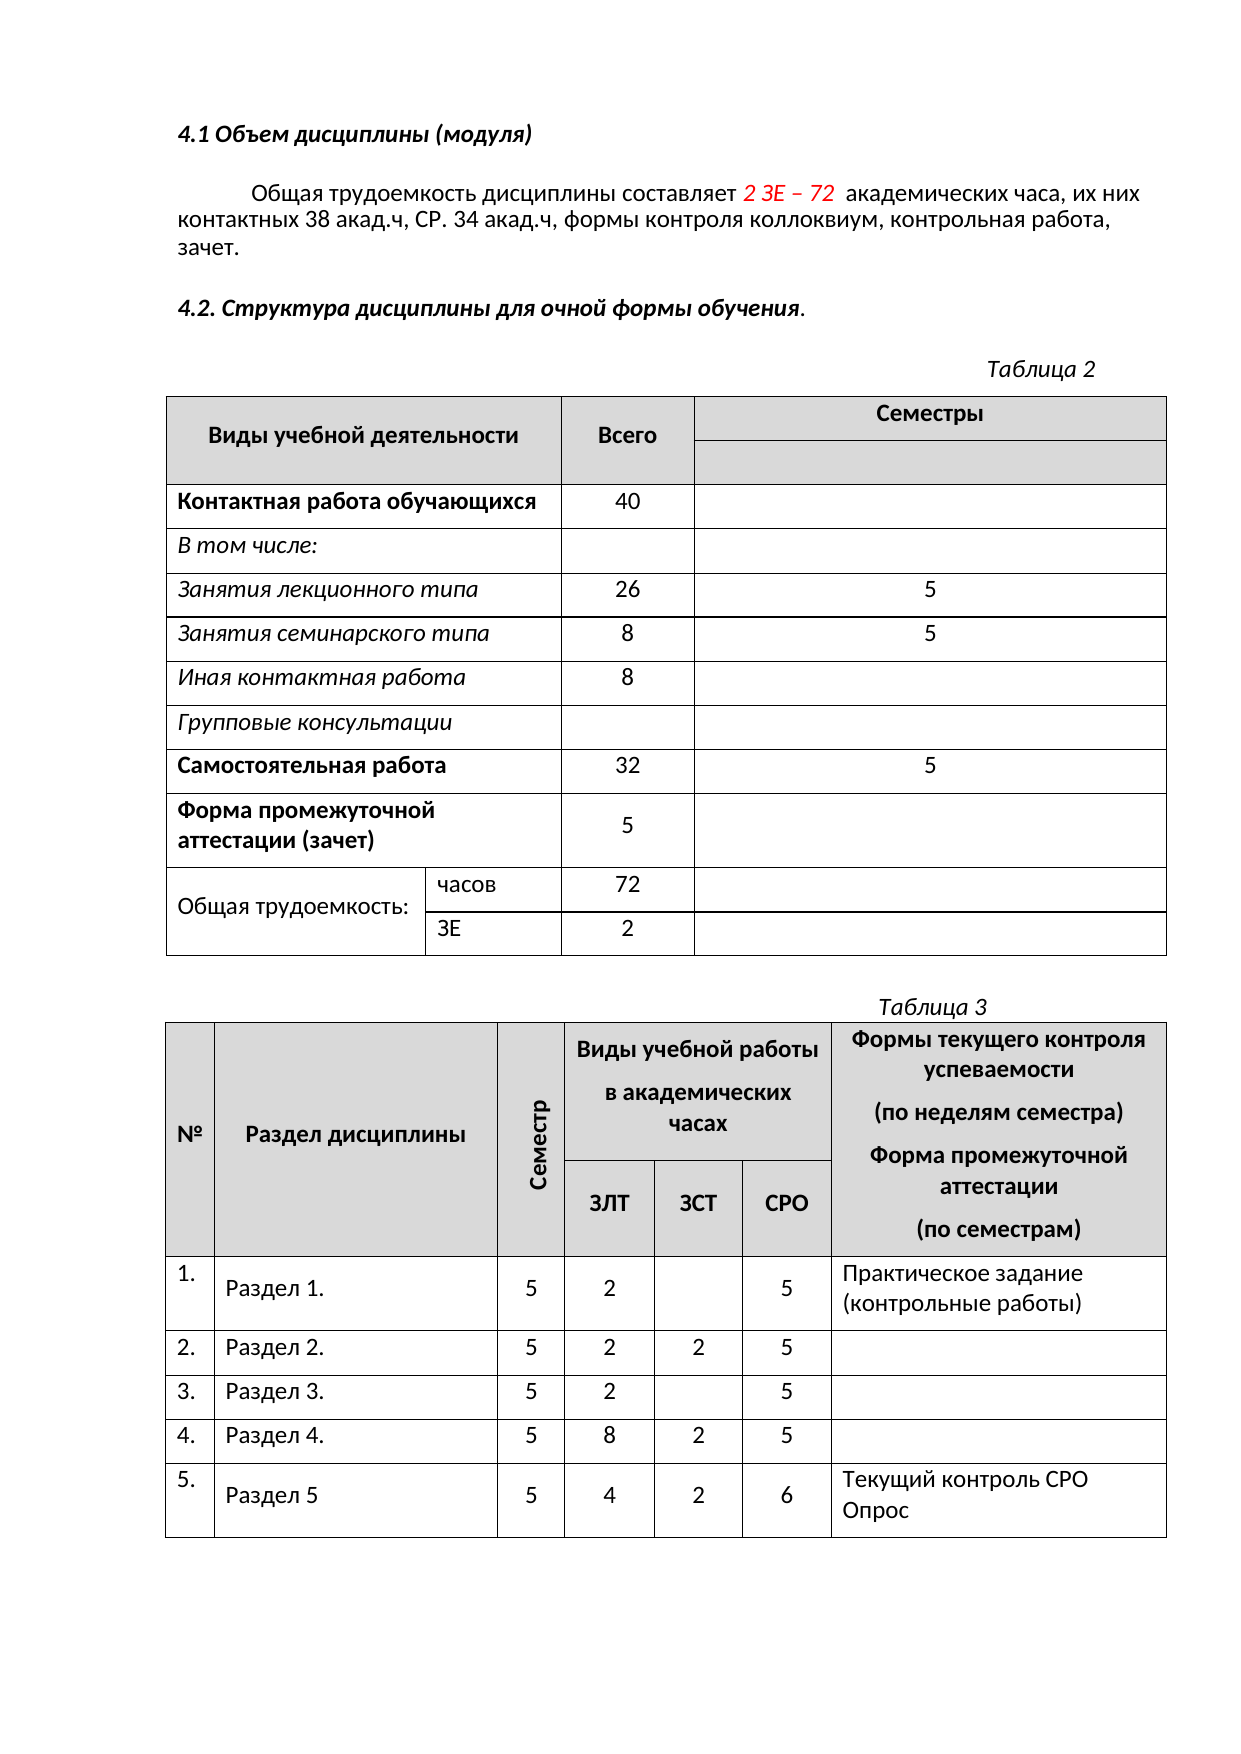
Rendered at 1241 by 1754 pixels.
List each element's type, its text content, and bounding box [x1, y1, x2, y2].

table_cell [832, 1376, 1166, 1418]
table_cell 40 [562, 485, 694, 528]
table_cell 5 [743, 1257, 831, 1330]
table_cell 2 [655, 1331, 742, 1374]
table_cell 2 [655, 1420, 742, 1463]
table_cell [832, 1331, 1166, 1374]
table_cell 2 [655, 1464, 742, 1537]
table_cell [166, 1257, 214, 1330]
table_cell [166, 1331, 214, 1374]
table_cell [655, 1376, 742, 1418]
text 4.1 Объем дисциплины (модуля) [177, 118, 1152, 149]
table_cell Иная контактная работа [167, 662, 561, 704]
table_cell 5 [498, 1257, 564, 1330]
table_cell 5 [695, 574, 1166, 616]
table_cell [832, 1420, 1166, 1463]
table_cell часов [426, 868, 561, 911]
table_cell 5 [562, 794, 694, 867]
table_header Всего [562, 397, 694, 484]
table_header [832, 1023, 1166, 1256]
table_cell В том числе: [167, 529, 561, 572]
table_cell [695, 662, 1166, 704]
table_header Раздел дисциплины [215, 1023, 497, 1256]
table_cell Самостоятельная работа [167, 750, 561, 793]
text Таблица 3 [177, 991, 1152, 1022]
table_cell 72 [562, 868, 694, 911]
table_header № [166, 1023, 214, 1256]
table_cell Практическое задание (контрольные работы) [832, 1257, 1166, 1330]
table_cell Общая трудоемкость: [167, 868, 425, 955]
table_cell Форма промежуточной аттестации (зачет) [167, 794, 561, 867]
table_cell ЗЛТ [565, 1161, 654, 1256]
table_cell Раздел 5 [215, 1464, 497, 1537]
table_cell 5 [498, 1376, 564, 1418]
table_header Семестры [695, 397, 1166, 440]
table_cell [695, 529, 1166, 572]
table_cell Контактная работа обучающихся [167, 485, 561, 528]
table_cell 5 [695, 618, 1166, 661]
table_cell 2 [565, 1257, 654, 1330]
table_cell [562, 706, 694, 749]
table_cell 5 [743, 1420, 831, 1463]
text Общая трудоемкость дисциплины составляет 2 ЗЕ – 72 академических часа, их них контактных 38 акад.ч, СР. 34 акад.ч, формы контроля коллоквиум, контрольная работа, зачет. [177, 179, 1152, 262]
table_header Виды учебной работы в академических часах [565, 1023, 831, 1160]
table_cell 5 [743, 1376, 831, 1418]
table_cell Текущий контроль СРО Опрос [832, 1464, 1166, 1537]
table_cell Раздел 3. [215, 1376, 497, 1418]
table_cell 5 [695, 750, 1166, 793]
table_cell 5 [498, 1464, 564, 1537]
table_cell 5 [498, 1331, 564, 1374]
table_cell [166, 1376, 214, 1418]
table_cell Раздел 4. [215, 1420, 497, 1463]
table_cell [695, 706, 1166, 749]
table_cell Занятия семинарского типа [167, 618, 561, 661]
table_cell [695, 441, 1166, 484]
table_cell 5 [498, 1420, 564, 1463]
table_cell 2 [565, 1331, 654, 1374]
table_cell 8 [562, 662, 694, 704]
table_cell [655, 1257, 742, 1330]
table_cell 26 [562, 574, 694, 616]
table_cell [166, 1420, 214, 1463]
table_header Семестр [498, 1023, 564, 1256]
text 4.2. Структура дисциплины для очной формы обучения. [177, 292, 1152, 323]
table_cell 2 [562, 913, 694, 955]
table_cell Занятия лекционного типа [167, 574, 561, 616]
table_cell [695, 913, 1166, 955]
table_cell [695, 868, 1166, 911]
table_cell Групповые консультации [167, 706, 561, 749]
table_header Виды учебной деятельности [167, 397, 561, 484]
table_cell СРО [743, 1161, 831, 1256]
table_cell Раздел 1. [215, 1257, 497, 1330]
table_cell ЗЕ [426, 913, 561, 955]
table_cell [695, 485, 1166, 528]
table_cell 6 [743, 1464, 831, 1537]
table_cell 8 [562, 618, 694, 661]
table_cell 4 [565, 1464, 654, 1537]
table_cell [695, 794, 1166, 867]
text Таблица 2 [252, 353, 1152, 384]
table_cell [166, 1464, 214, 1537]
table_cell 8 [565, 1420, 654, 1463]
table_cell ЗСТ [655, 1161, 742, 1256]
table_cell [562, 529, 694, 572]
table_cell 2 [565, 1376, 654, 1418]
table_cell 5 [743, 1331, 831, 1374]
table_cell 32 [562, 750, 694, 793]
table_cell Раздел 2. [215, 1331, 497, 1374]
